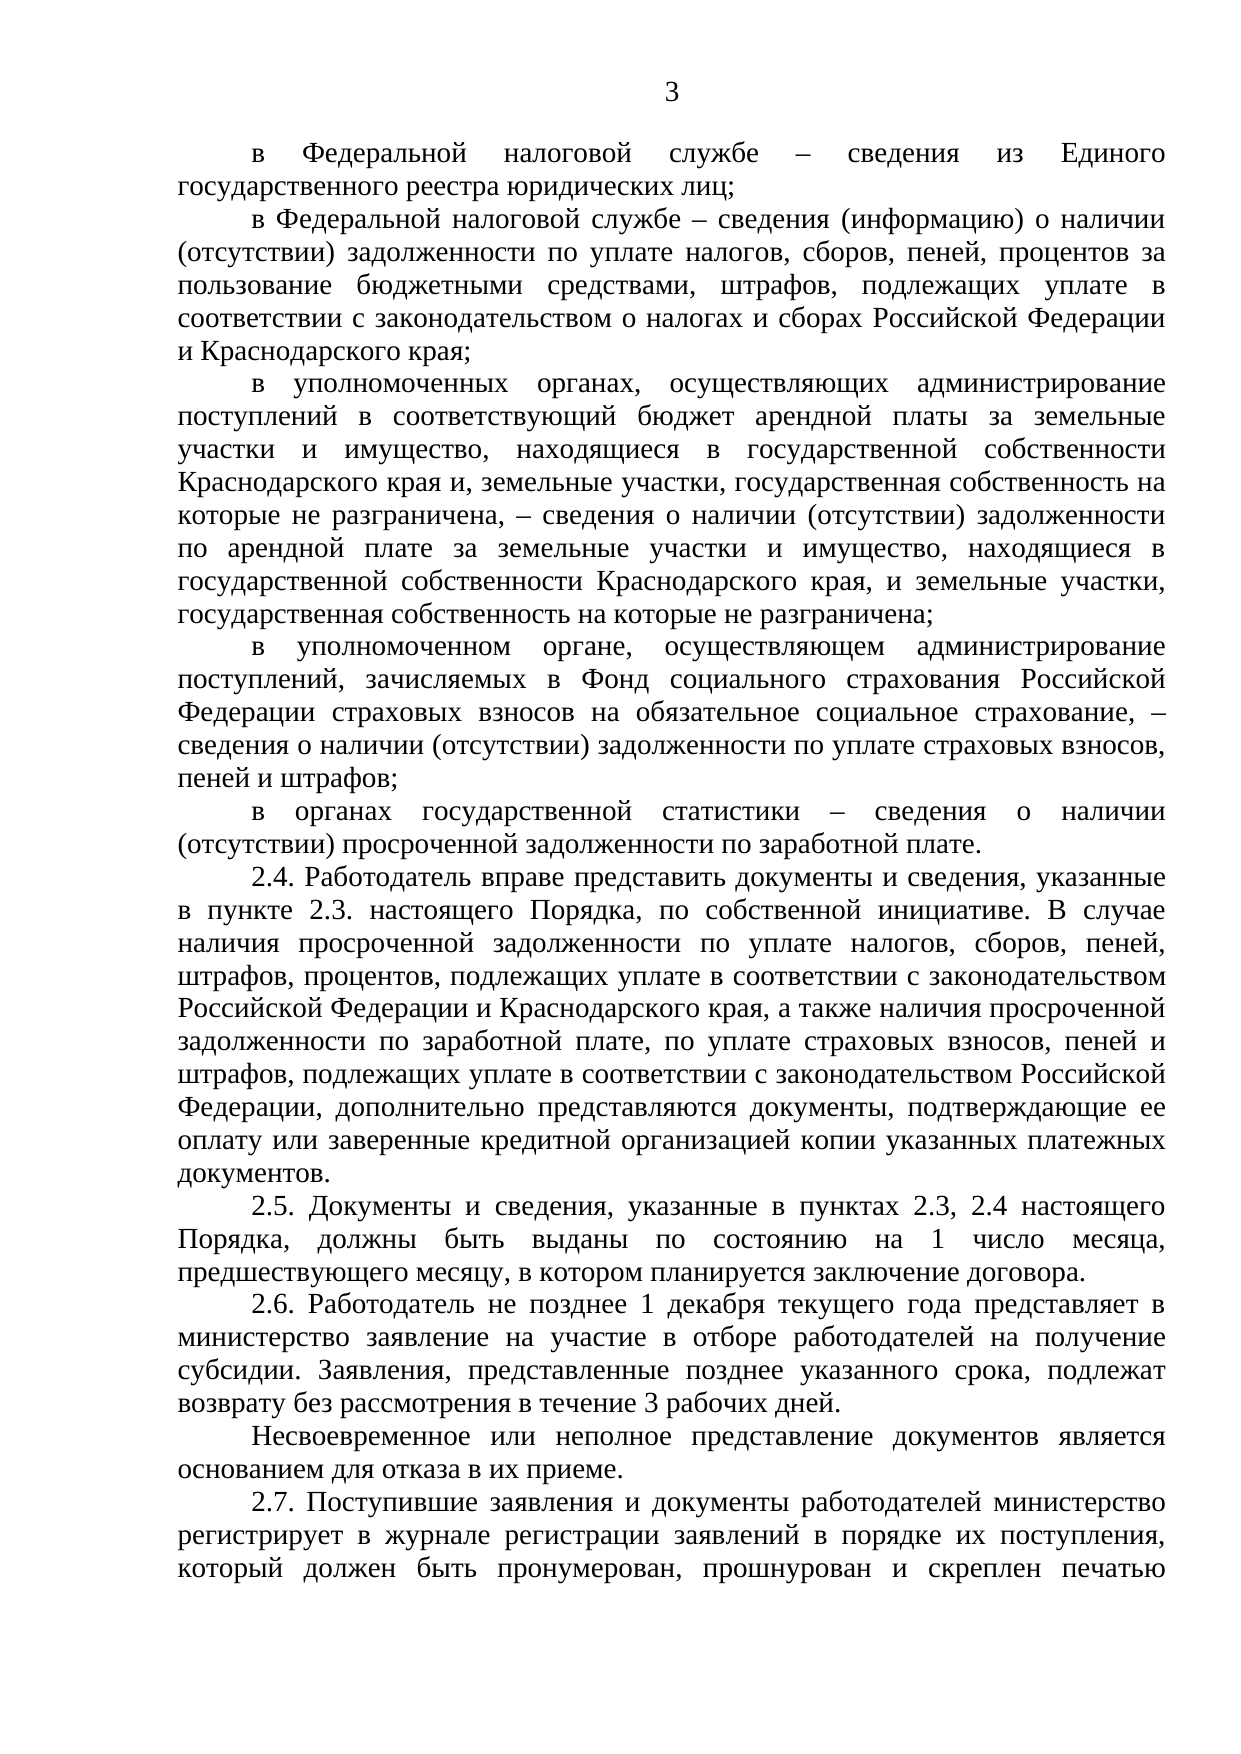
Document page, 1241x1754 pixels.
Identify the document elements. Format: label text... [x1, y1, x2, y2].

text в уполномоченных органах, осуществляющих администрирование поступлений в соответствующий бюджет арендной платы за земельные участки и имущество, находящиеся в государственной собственности Краснодарского края и, земельные участки, государственная собственность на которые не разграничена, – сведения о наличии (отсутствии) задолженности по арендной плате за земельные участки и имущество, находящиеся в государственной собственности Краснодарского края, и земельные участки, государственная собственность на которые не разграничена; [177, 366, 1167, 629]
text в Федеральной налоговой службе – сведения (информацию) о наличии (отсутствии) задолженности по уплате налогов, сборов, пеней, процентов за пользование бюджетными средствами, штрафов, подлежащих уплате в соответствии с законодательством о налогах и сборах Российской Федерации и Краснодарского края; [177, 202, 1167, 366]
text в органах государственной статистики – сведения о наличии (отсутствии) просроченной задолженности по заработной плате. [177, 794, 1167, 860]
text в Федеральной налоговой службе – сведения из Единого государственного реестра юридических лиц; [177, 136, 1167, 202]
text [177, 1485, 1167, 1583]
text Несвоевременное или неполное представление документов является основанием для отказа в их приеме. [177, 1419, 1167, 1485]
text в уполномоченном органе, осуществляющем администрирование поступлений, зачисляемых в Фонд социального страхования Российской Федерации страховых взносов на обязательное социальное страхование, – сведения о наличии (отсутствии) задолженности по уплате страховых взносов, пеней и штрафов; [177, 629, 1167, 794]
text 2.5. Документы и сведения, указанные в пунктах 2.3, 2.4 настоящего Порядка, должны быть выданы по состоянию на 1 число месяца, предшествующего месяцу, в котором планируется заключение договора. [177, 1189, 1167, 1287]
text 2.6. Работодатель не позднее 1 декабря текущего года представляет в министерство заявление на участие в отборе работодателей на получение субсидии. Заявления, представленные позднее указанного срока, подлежат возврату без рассмотрения в течение 3 рабочих дней. [177, 1287, 1167, 1419]
text 2.4. Работодатель вправе представить документы и сведения, указанные в пункте 2.3. настоящего Порядка, по собственной инициативе. В случае наличия просроченной задолженности по уплате налогов, сборов, пеней, штрафов, процентов, подлежащих уплате в соответствии с законодательством Российской Федерации и Краснодарского края, а также наличия просроченной задолженности по заработной плате, по уплате страховых взносов, пеней и штрафов, подлежащих уплате в соответствии с законодательством Российской Федерации, дополнительно представляются документы, подтверждающие ее оплату или заверенные кредитной организацией копии указанных платежных документов. [177, 860, 1167, 1189]
